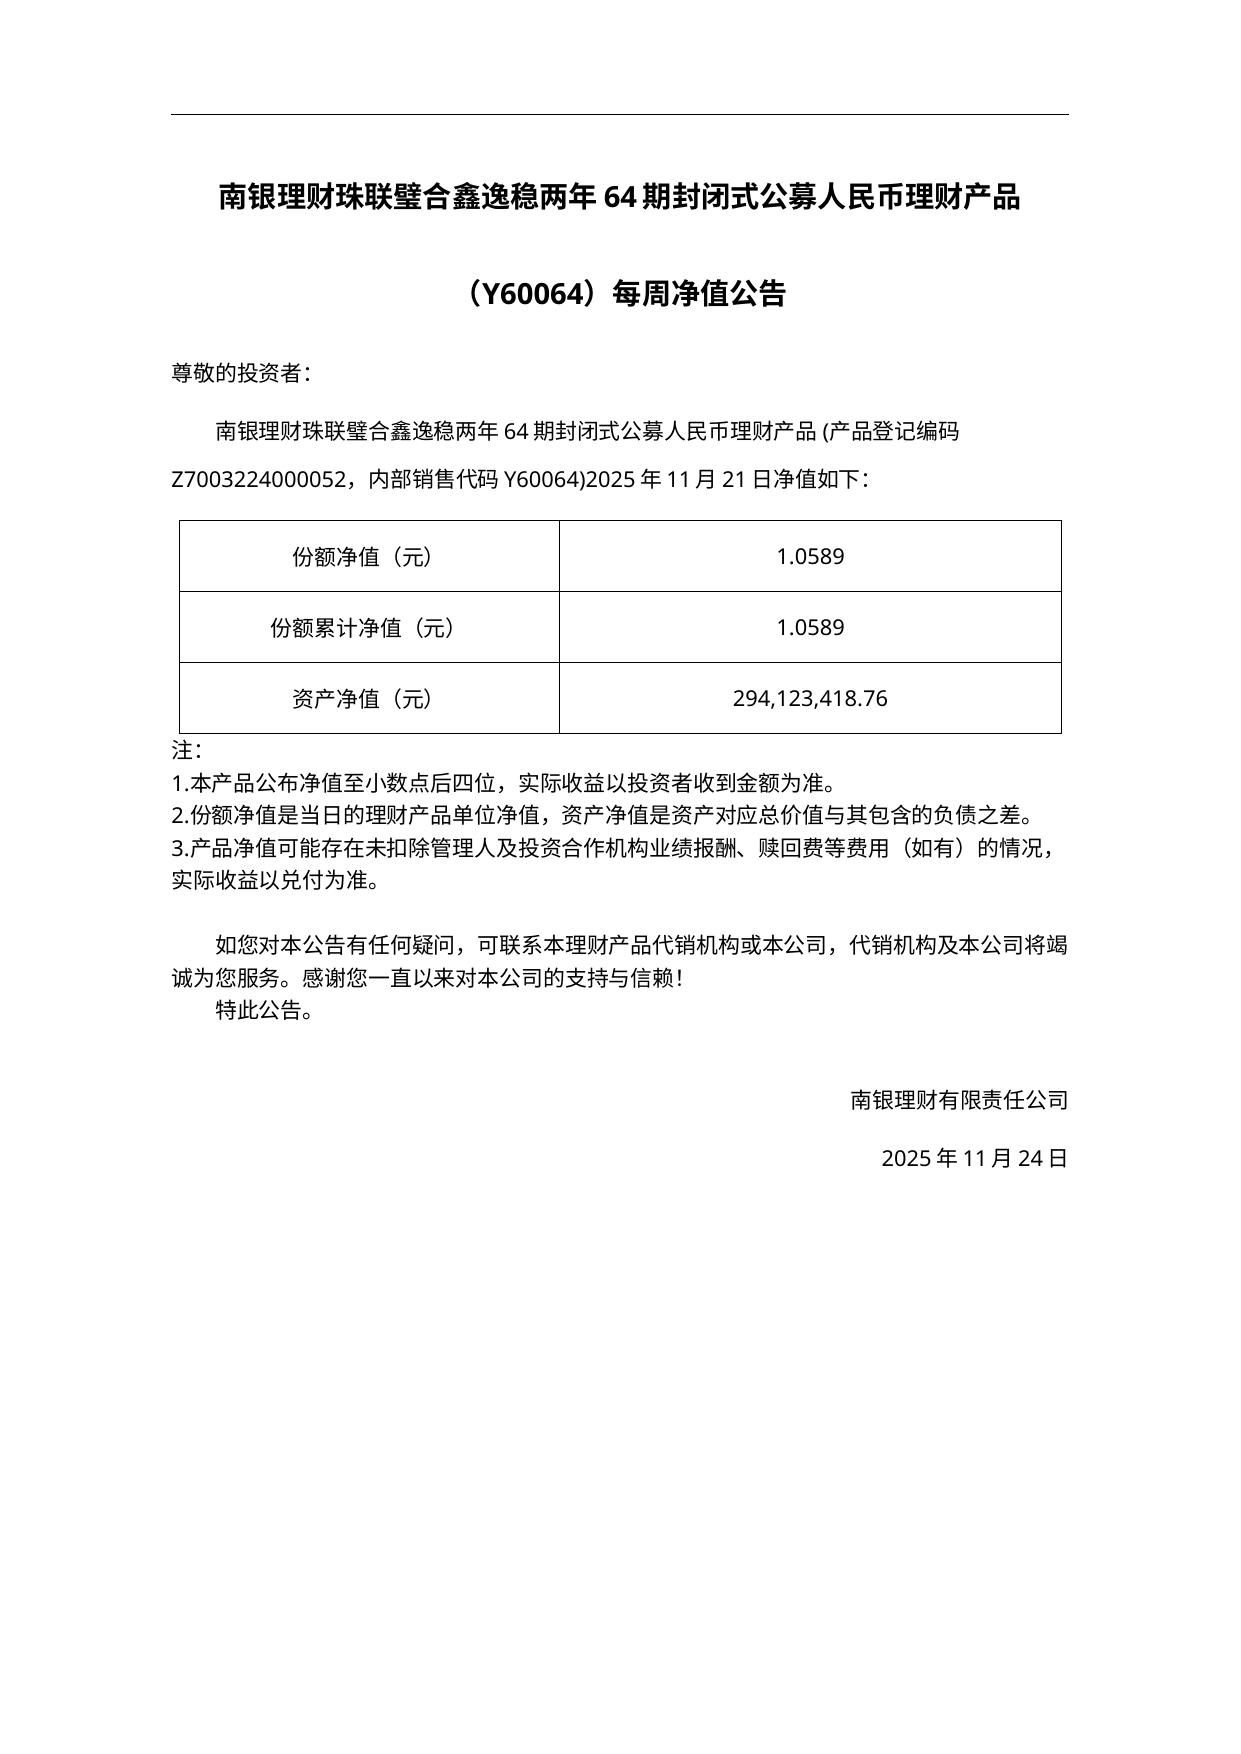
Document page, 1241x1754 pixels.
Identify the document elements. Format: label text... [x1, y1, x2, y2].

text 特此公告。 [171, 993, 1069, 1025]
table_cell 1.0589 [560, 592, 1061, 662]
table_header 1.0589 [560, 521, 1061, 591]
table_cell 资产净值（元） [180, 663, 559, 733]
text 如您对本公告有任何疑问，可联系本理财产品代销机构或本公司，代销机构及本公司将竭诚为您服务。感谢您一直以来对本公司的支持与信赖！ [171, 928, 1069, 993]
text 3.产品净值可能存在未扣除管理人及投资合作机构业绩报酬、赎回费等费用（如有）的情况，实际收益以兑付为准。 [171, 830, 1069, 895]
text 注： [171, 733, 1069, 765]
text 2.份额净值是当日的理财产品单位净值，资产净值是资产对应总价值与其包含的负债之差。 [171, 798, 1069, 830]
text 南银理财珠联璧合鑫逸稳两年64期封闭式公募人民币理财产品 (产品登记编码Z7003224000052，内部销售代码Y60064)2025年11月21日净值如下： [171, 413, 1069, 494]
table_cell 份额累计净值（元） [180, 592, 559, 662]
table_cell 294,123,418.76 [560, 663, 1061, 733]
text 2025年11月24日 [171, 1140, 1069, 1173]
table_header 份额净值（元） [180, 521, 559, 591]
text 南银理财珠联璧合鑫逸稳两年64期封闭式公募人民币理财产品（Y60064）每周净值公告 [171, 162, 1069, 324]
text 南银理财有限责任公司 [171, 1082, 1069, 1115]
text 尊敬的投资者： [171, 355, 1069, 388]
text 1.本产品公布净值至小数点后四位，实际收益以投资者收到金额为准。 [171, 765, 1069, 798]
